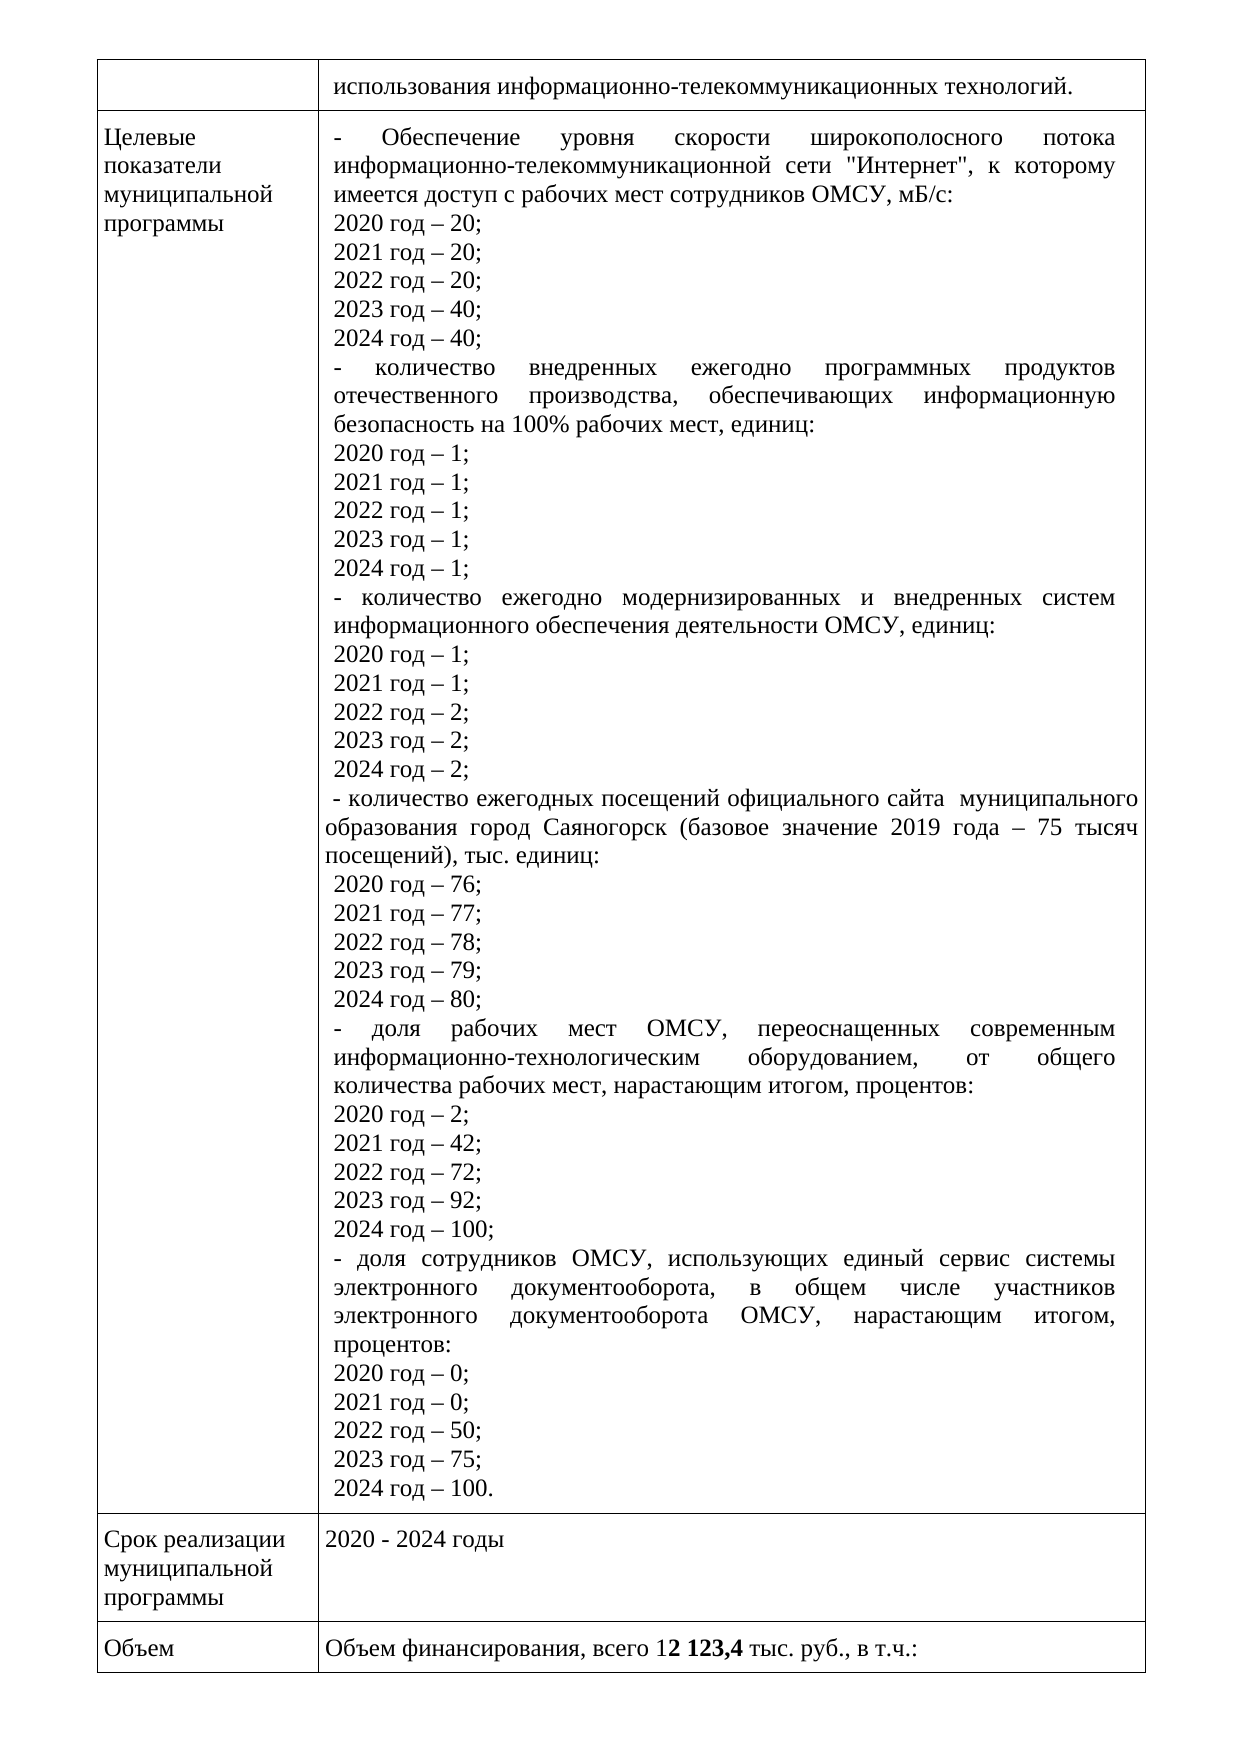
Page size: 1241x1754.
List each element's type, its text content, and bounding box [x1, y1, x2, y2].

table_cell 2020 - 2024 годы [319, 1514, 1145, 1621]
table_cell Срок реализации муниципальной программы [98, 1514, 318, 1621]
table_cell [319, 60, 1145, 110]
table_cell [98, 60, 318, 110]
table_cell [98, 1622, 318, 1672]
table_cell Целевые показатели муниципальной программы [98, 111, 318, 1512]
table_cell - Обеспечение уровня скорости широкополосного потока информационно-телекоммуникационной сети "Интернет", к которому имеется доступ с рабочих мест сотрудников ОМСУ, мБ/с: 2020 год – 20; 2021 год – 20; 2022 год – 20; 2023 год – 40; 2024 год – 40; - количество внедренных ежегодно программных продуктов отечественного производства, обеспечивающих информационную безопасность на 100% рабочих мест, единиц: 2020 год – 1; 2021 год – 1; 2022 год – 1; 2023 год – 1; 2024 год – 1; - количество ежегодно модернизированных и внедренных систем информационного обеспечения деятельности ОМСУ, единиц: 2020 год – 1; 2021 год – 1; 2022 год – 2; 2023 год – 2; 2024 год – 2; - количество ежегодных посещений официального сайта муниципального образования город Саяногорск (базовое значение 2019 года – 75 тысяч посещений), тыс. единиц: 2020 год – 76; 2021 год – 77; 2022 год – 78; 2023 год – 79; 2024 год – 80; - доля рабочих мест ОМСУ, переоснащенных современным информационно-технологическим оборудованием, от общего количества рабочих мест, нарастающим итогом, процентов: 2020 год – 2; 2021 год – 42; 2022 год – 72; 2023 год – 92; 2024 год – 100; - доля сотрудников ОМСУ, использующих единый сервис системы электронного документооборота, в общем числе участников электронного документооборота ОМСУ, нарастающим итогом, процентов: 2020 год – 0; 2021 год – 0; 2022 год – 50; 2023 год – 75; 2024 год – 100. [319, 111, 1145, 1512]
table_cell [319, 1622, 1145, 1672]
